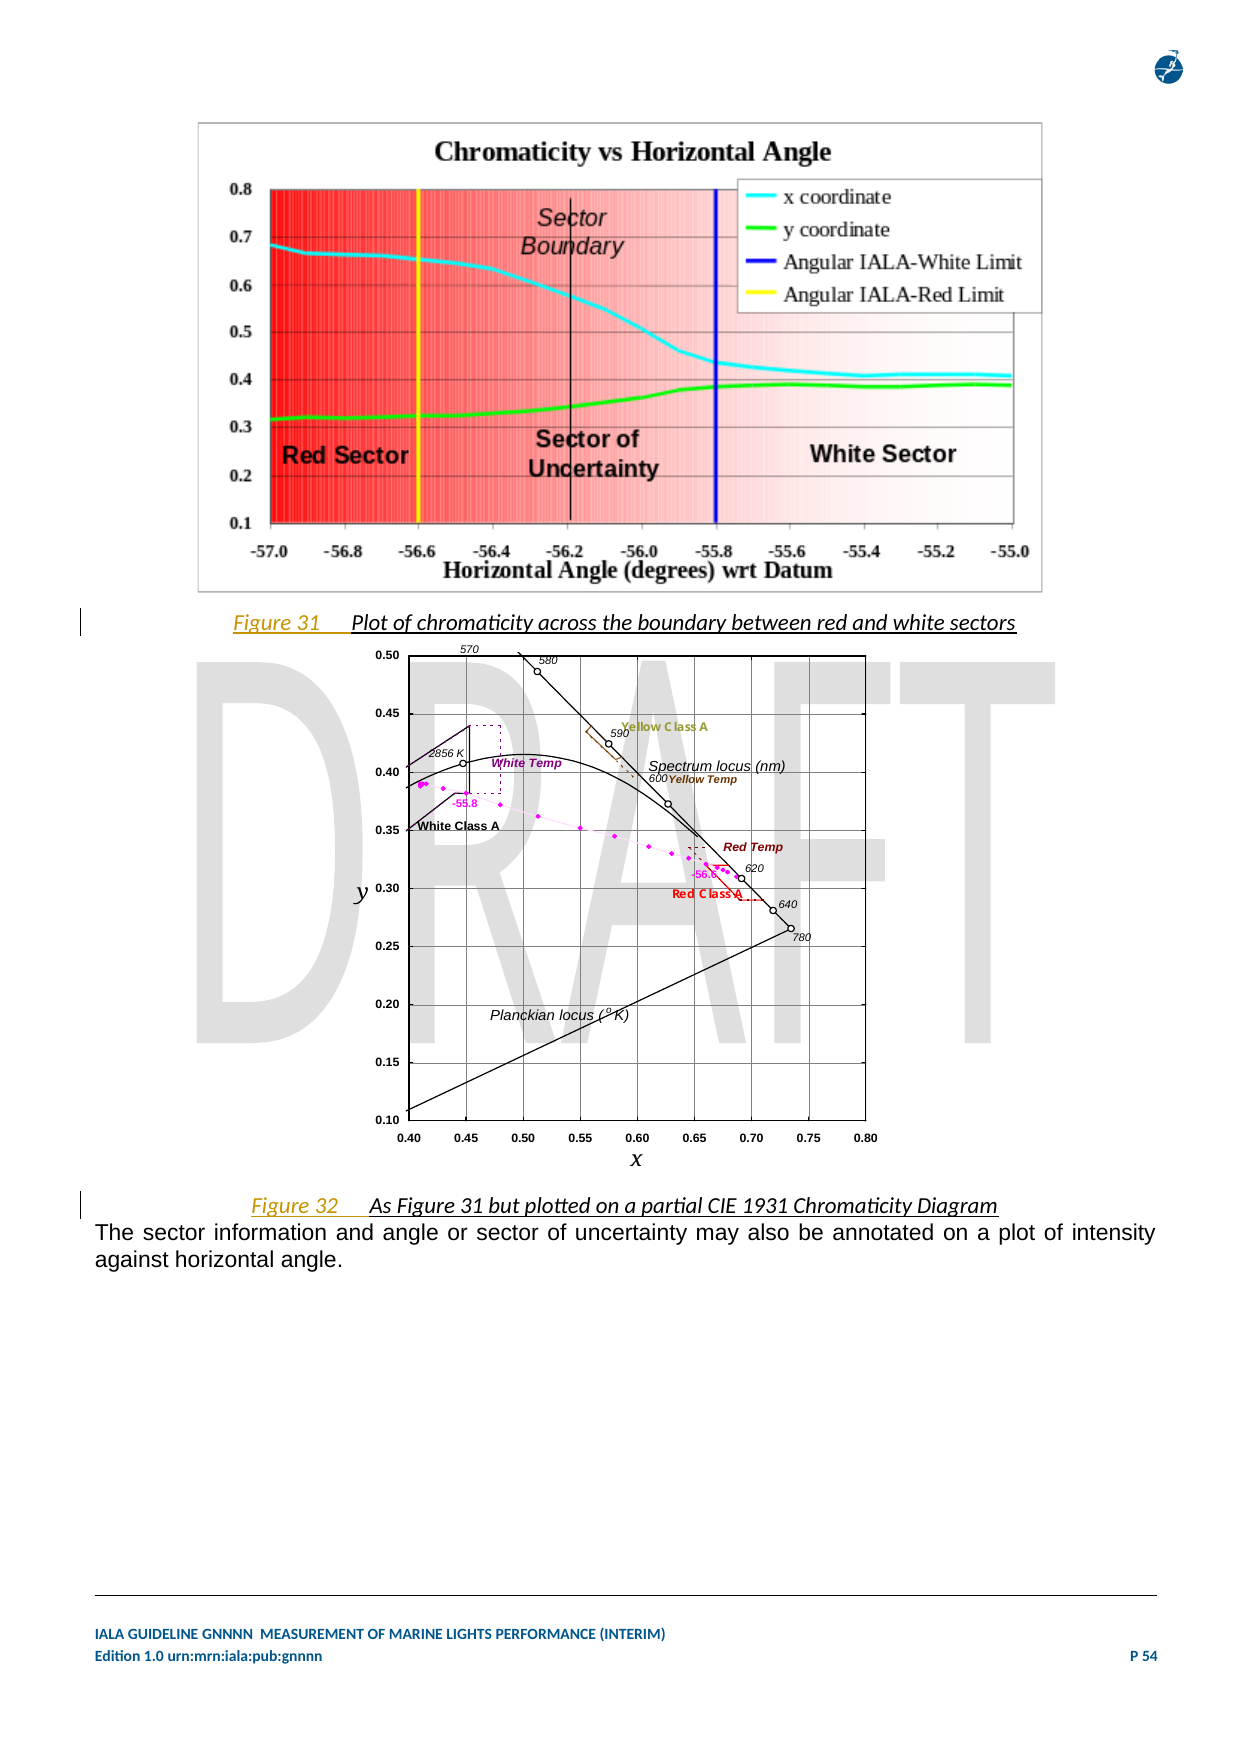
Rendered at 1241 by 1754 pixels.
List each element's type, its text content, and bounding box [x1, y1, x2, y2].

list As Figure 31 but plotted on a partial CIE 1931 Chromaticity Diagram [94, 1191, 1157, 1219]
picture [1123, 0, 1241, 119]
text The sector information and angle or sector of uncertainty may also be annotated on a plot of intensity against horizontal angle. [94, 1219, 1157, 1272]
list Plot of chromaticity across the boundary between red and white sectors [94, 608, 1157, 636]
